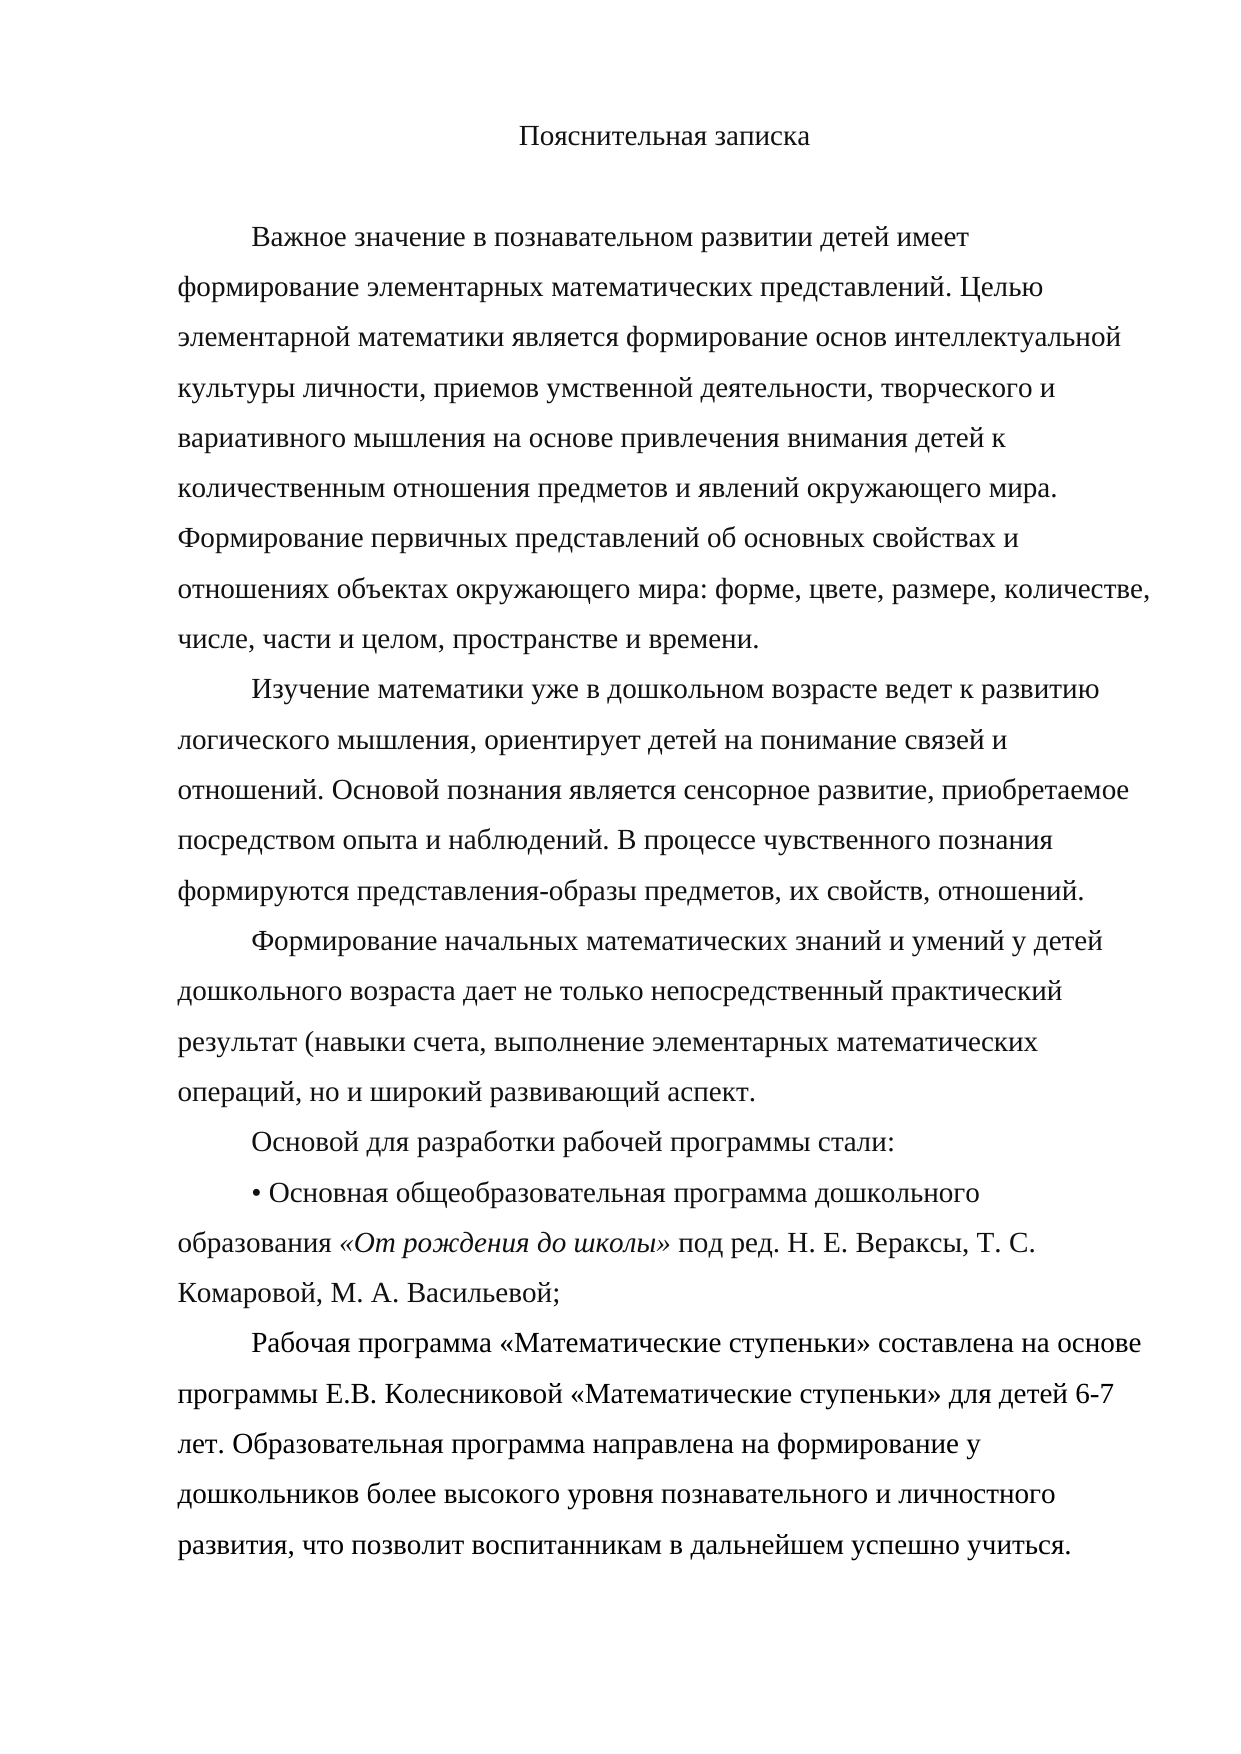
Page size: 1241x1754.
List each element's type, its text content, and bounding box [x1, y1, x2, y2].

text Важное значение в познавательном развитии детей имеет формирование элементарных математических представлений. Целью элементарной математики является формирование основ интеллектуальной культуры личности, приемов умственной деятельности, творческого и вариативного мышления на основе привлечения внимания детей к количественным отношения предметов и явлений окружающего мира. Формирование первичных представлений об основных свойствах и отношениях объектах окружающего мира: форме, цвете, размере, количестве, числе, части и целом, пространстве и времени. [177, 219, 1152, 655]
text Формирование начальных математических знаний и умений у детей дошкольного возраста дает не только непосредственный практический результат (навыки счета, выполнение элементарных математических операций, но и широкий развивающий аспект. [177, 923, 1152, 1108]
text Рабочая программа «Математические ступеньки» составлена на основе программы Е.В. Колесниковой «Математические ступеньки» для детей 6-7 лет. Образовательная программа направлена на формирование у дошкольников более высокого уровня познавательного и личностного развития, что позволит воспитанникам в дальнейшем успешно учиться. [177, 1326, 1152, 1560]
text • Основная общеобразовательная программа дошкольного образования «От рождения до школы» под ред. Н. Е. Вераксы, Т. С. Комаровой, М. А. Васильевой; [177, 1175, 1152, 1309]
text Изучение математики уже в дошкольном возрасте ведет к развитию логического мышления, ориентирует детей на понимание связей и отношений. Основой познания является сенсорное развитие, приобретаемое посредством опыта и наблюдений. В процессе чувственного познания формируются представления-образы предметов, их свойств, отношений. [177, 672, 1152, 906]
text Пояснительная записка [177, 118, 1152, 152]
text Основой для разработки рабочей программы стали: [177, 1124, 1152, 1158]
